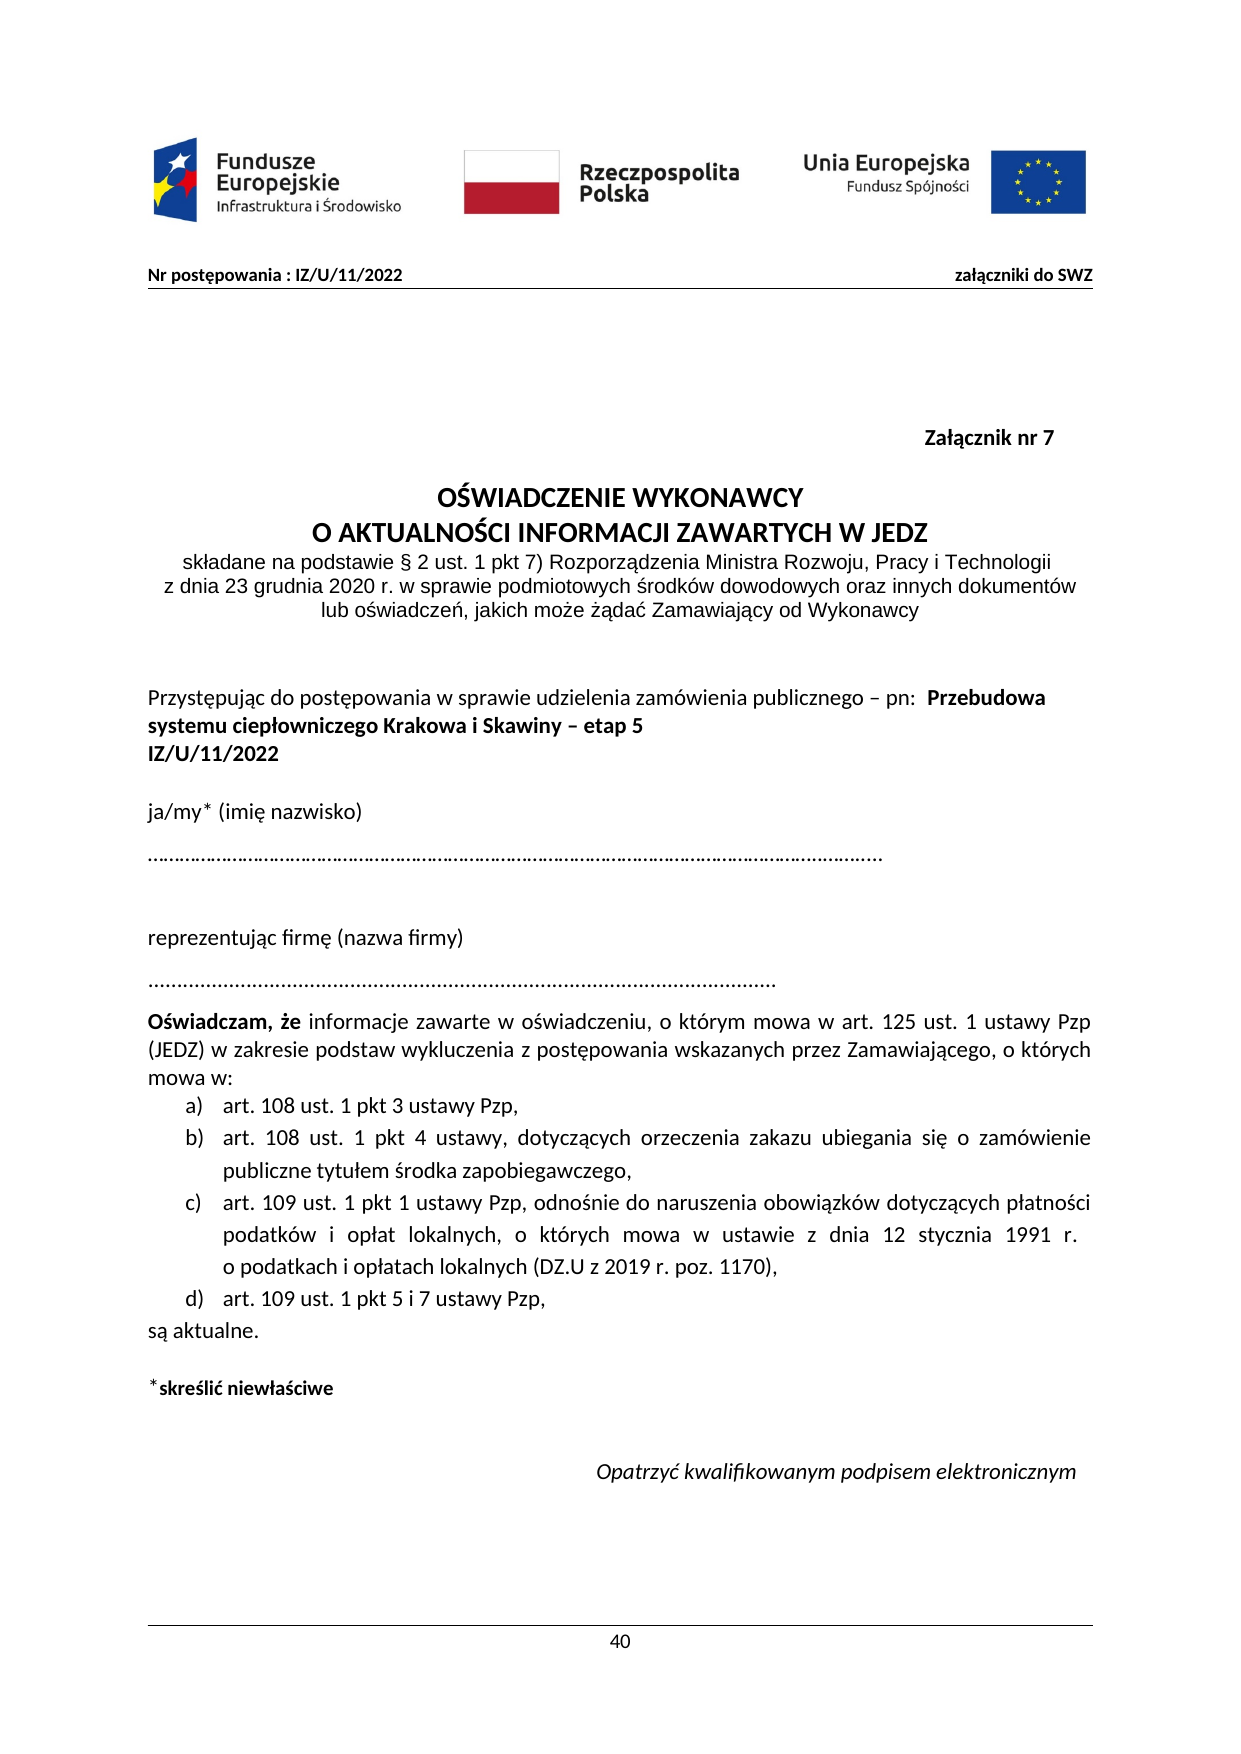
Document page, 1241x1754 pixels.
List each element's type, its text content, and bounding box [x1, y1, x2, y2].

text Oświadczam, że informacje zawarte w oświadczeniu, o którym mowa w art. 125 ust. 1 ustawy Pzp (JEDZ) w zakresie podstaw wykluczenia z postępowania wskazanych przez Zamawiającego, o których mowa w: [148, 1007, 1093, 1091]
text Załącznik nr 7 [812, 423, 1093, 451]
text Przystępując do postępowania w sprawie udzielenia zamówienia publicznego – pn: Przebudowa systemu ciepłowniczego Krakowa i Skawiny – etap 5 [148, 683, 1093, 739]
text *skreślić niewłaściwe [148, 1373, 1093, 1401]
list art. 108 ust. 1 pkt 3 ustawy Pzp, [185, 1091, 1093, 1119]
text składane na podstawie § 2 ust. 1 pkt 7) Rozporządzenia Ministra Rozwoju, Pracy i Technologii z dnia 23 grudnia 2020 r. w sprawie podmiotowych środków dowodowych oraz innych dokumentów lub oświadczeń, jakich może żądać Zamawiający od Wykonawcy [148, 550, 1093, 622]
text ja/my* (imię nazwisko) [148, 797, 1093, 825]
text IZ/U/11/2022 [148, 739, 1093, 767]
list art. 109 ust. 1 pkt 1 ustawy Pzp, odnośnie do naruszenia obowiązków dotyczących płatności podatków i opłat lokalnych, o których mowa w ustawie z dnia 12 stycznia 1991 r. o podatkach i opłatach lokalnych (DZ.U z 2019 r. poz. 1170), [185, 1188, 1093, 1280]
text Opatrzyć kwalifikowanym podpisem elektronicznym [517, 1457, 1093, 1485]
picture [147, 102, 1093, 235]
list art. 109 ust. 1 pkt 5 i 7 ustawy Pzp, [185, 1284, 1093, 1312]
text O AKTUALNOŚCI INFORMACJI ZAWARTYCH W JEDZ [148, 514, 1093, 550]
text ………………………………………………………………………………………………………………..……..... [148, 839, 1093, 867]
text ............................................................................................................. [148, 965, 1093, 993]
text OŚWIADCZENIE WYKONAWCY [148, 479, 1093, 514]
text reprezentując firmę (nazwa firmy) [148, 923, 1093, 951]
text są aktualne. [148, 1317, 1093, 1345]
list art. 108 ust. 1 pkt 4 ustawy, dotyczących orzeczenia zakazu ubiegania się o zamówienie publiczne tytułem środka zapobiegawczego, [185, 1123, 1093, 1184]
